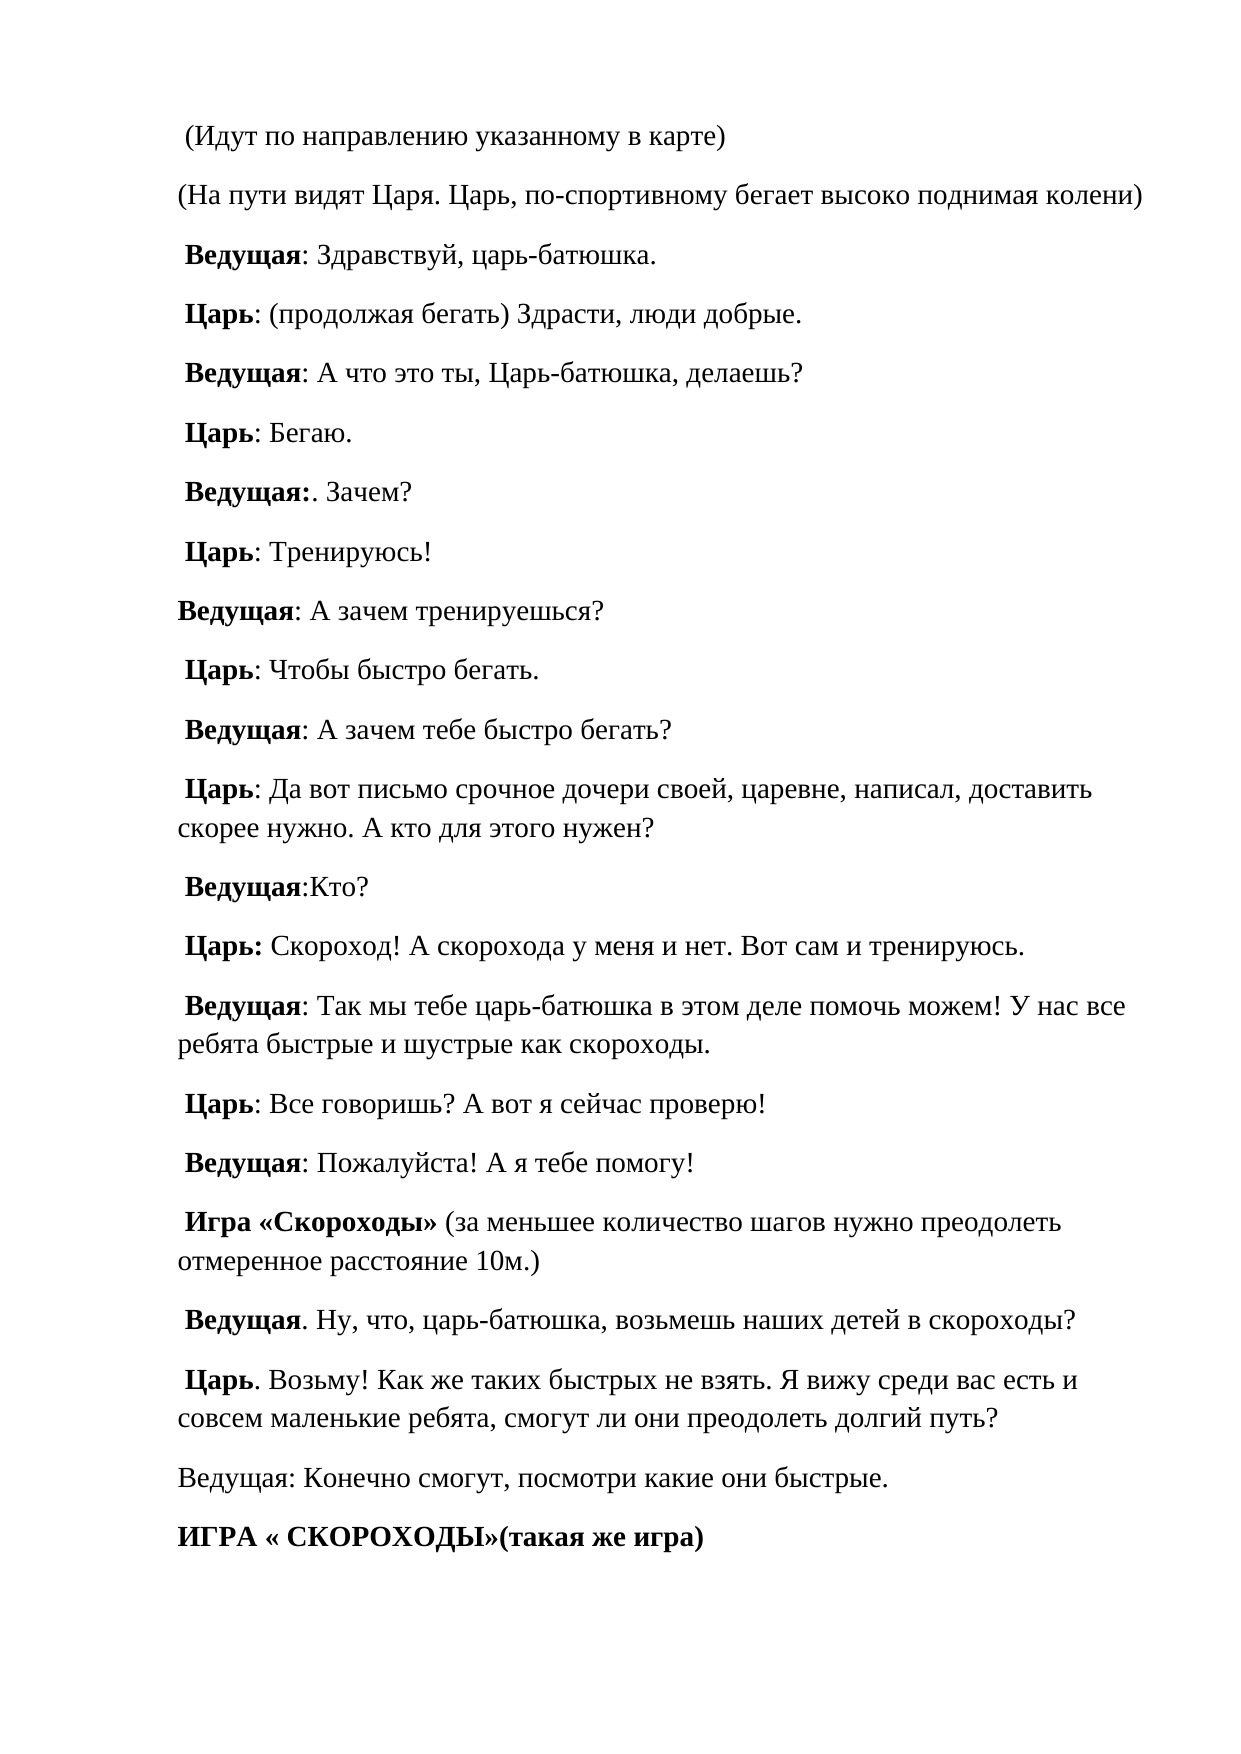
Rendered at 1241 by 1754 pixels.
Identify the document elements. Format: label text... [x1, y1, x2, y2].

text Игра «Скороходы» (за меньшее количество шагов нужно преодолеть отмеренное расстояние 10м.) [177, 1204, 1152, 1277]
text Ведущая: Так мы тебе царь-батюшка в этом деле помочь можем! У нас все ребята быстрые и шустрые как скороходы. [177, 988, 1152, 1060]
text (На пути видят Царя. Царь, по-спортивному бегает высоко поднимая колени) [177, 177, 1152, 211]
text Царь: Все говоришь? А вот я сейчас проверю! [177, 1086, 1152, 1119]
text Царь: (продолжая бегать) Здрасти, люди добрые. [177, 296, 1152, 330]
text Царь: Чтобы быстро бегать. [177, 652, 1152, 686]
text Царь: Да вот письмо срочное дочери своей, царевне, написал, доставить скорее нужно. А кто для этого нужен? [177, 771, 1152, 843]
text Ведущая: Здравствуй, царь-батюшка. [177, 237, 1152, 270]
text Ведущая: А зачем тебе быстро бегать? [177, 712, 1152, 745]
text Царь. Возьму! Как же таких быстрых не взять. Я вижу среди вас есть и совсем маленькие ребята, смогут ли они преодолеть долгий путь? [177, 1362, 1152, 1434]
text (Идут по направлению указанному в карте) [177, 118, 1152, 152]
text Ведущая:Кто? [177, 869, 1152, 903]
text ИГРА « СКОРОХОДЫ»(такая же игра) [177, 1519, 1152, 1553]
text Ведущая: Конечно смогут, посмотри какие они быстрые. [177, 1460, 1152, 1493]
text Царь: Тренируюсь! [177, 534, 1152, 567]
text Ведущая: А зачем тренируешься? [177, 593, 1152, 627]
text Царь: Скороход! А скорохода у меня и нет. Вот сам и тренируюсь. [177, 928, 1152, 962]
text Царь: Бегаю. [177, 415, 1152, 448]
text Ведущая: А что это ты, Царь-батюшка, делаешь? [177, 356, 1152, 389]
text Ведущая. Ну, что, царь-батюшка, возьмешь наших детей в скороходы? [177, 1302, 1152, 1336]
text Ведущая: Пожалуйста! А я тебе помогу! [177, 1145, 1152, 1179]
text Ведущая:. Зачем? [177, 474, 1152, 508]
